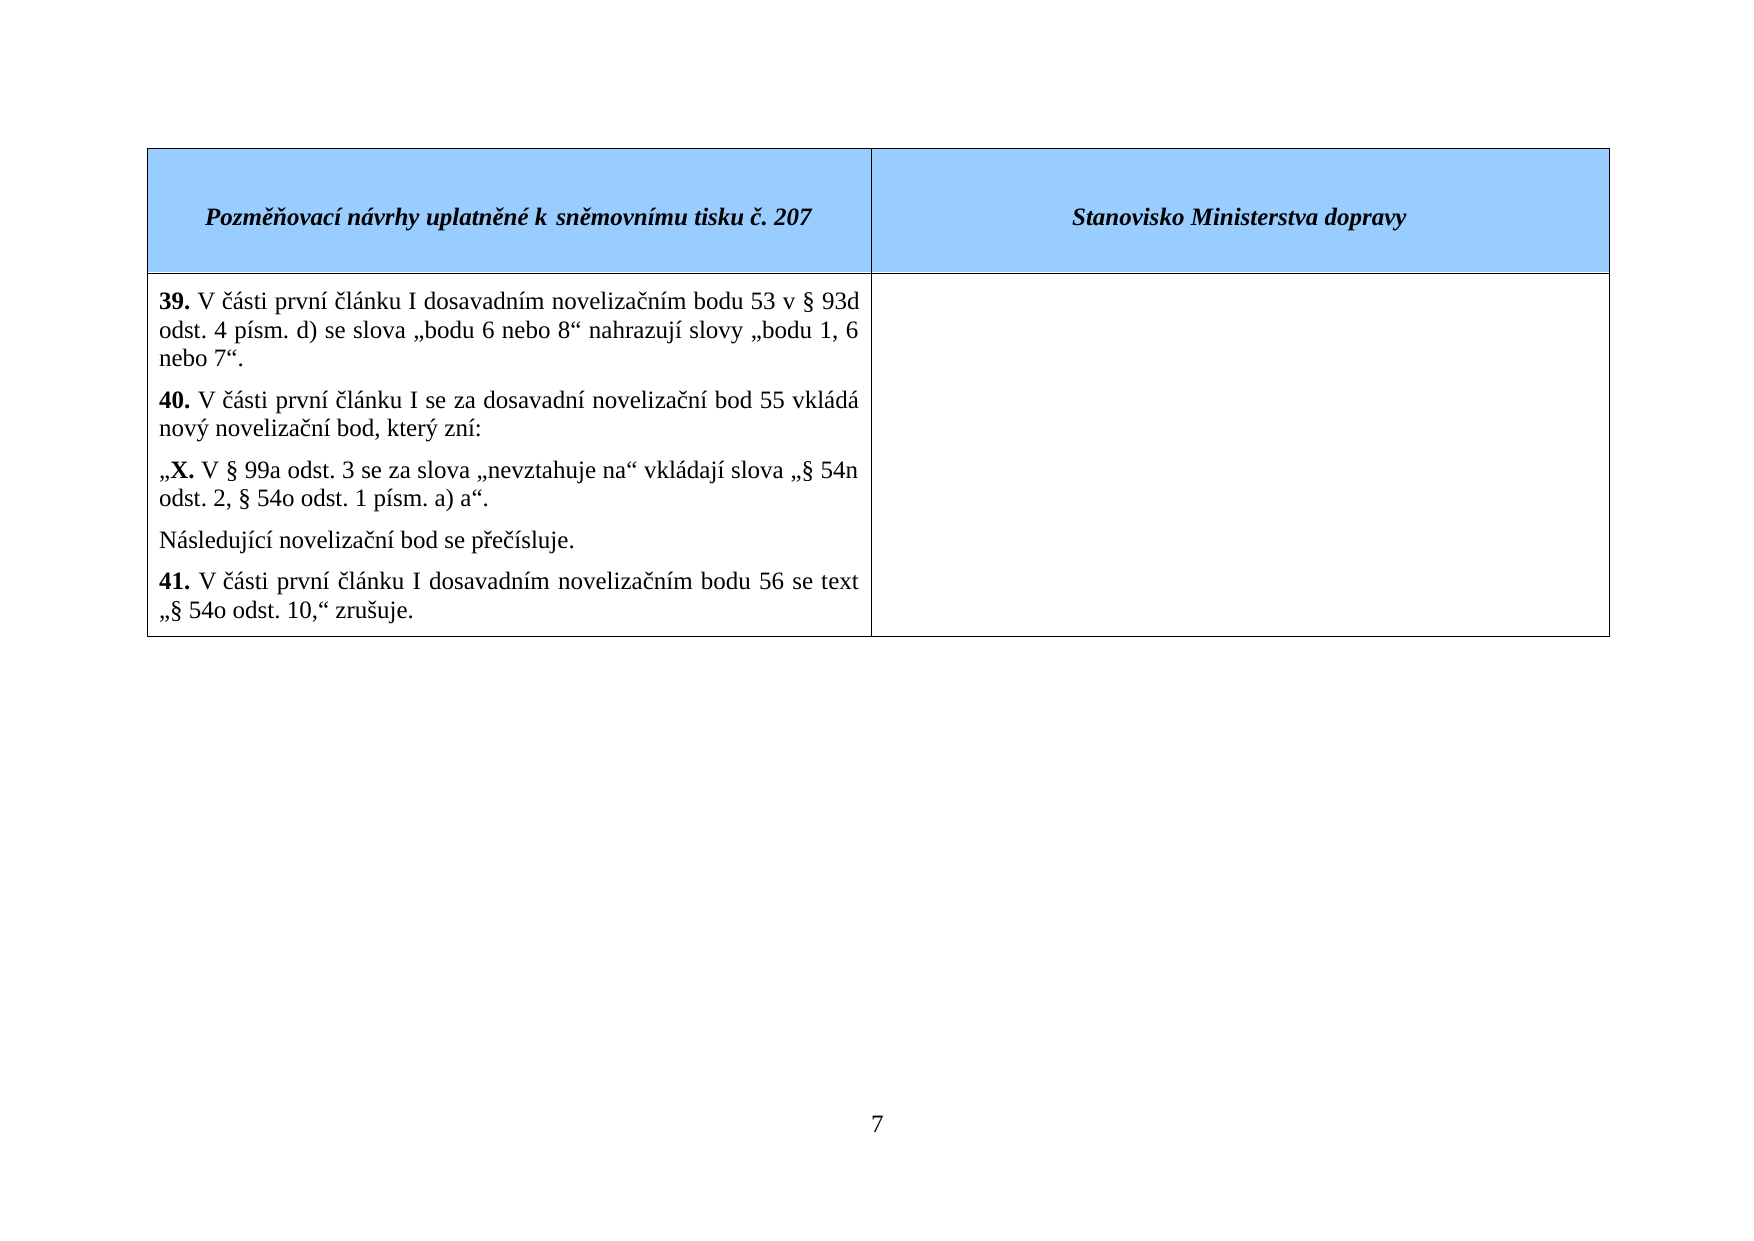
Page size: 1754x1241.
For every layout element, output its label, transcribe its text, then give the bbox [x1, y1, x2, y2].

table_header Pozměňovací návrhy uplatněné k sněmovnímu tisku č. 207 [148, 149, 871, 272]
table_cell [148, 274, 871, 636]
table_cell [872, 274, 1609, 636]
table_header Stanovisko Ministerstva dopravy [872, 149, 1609, 272]
